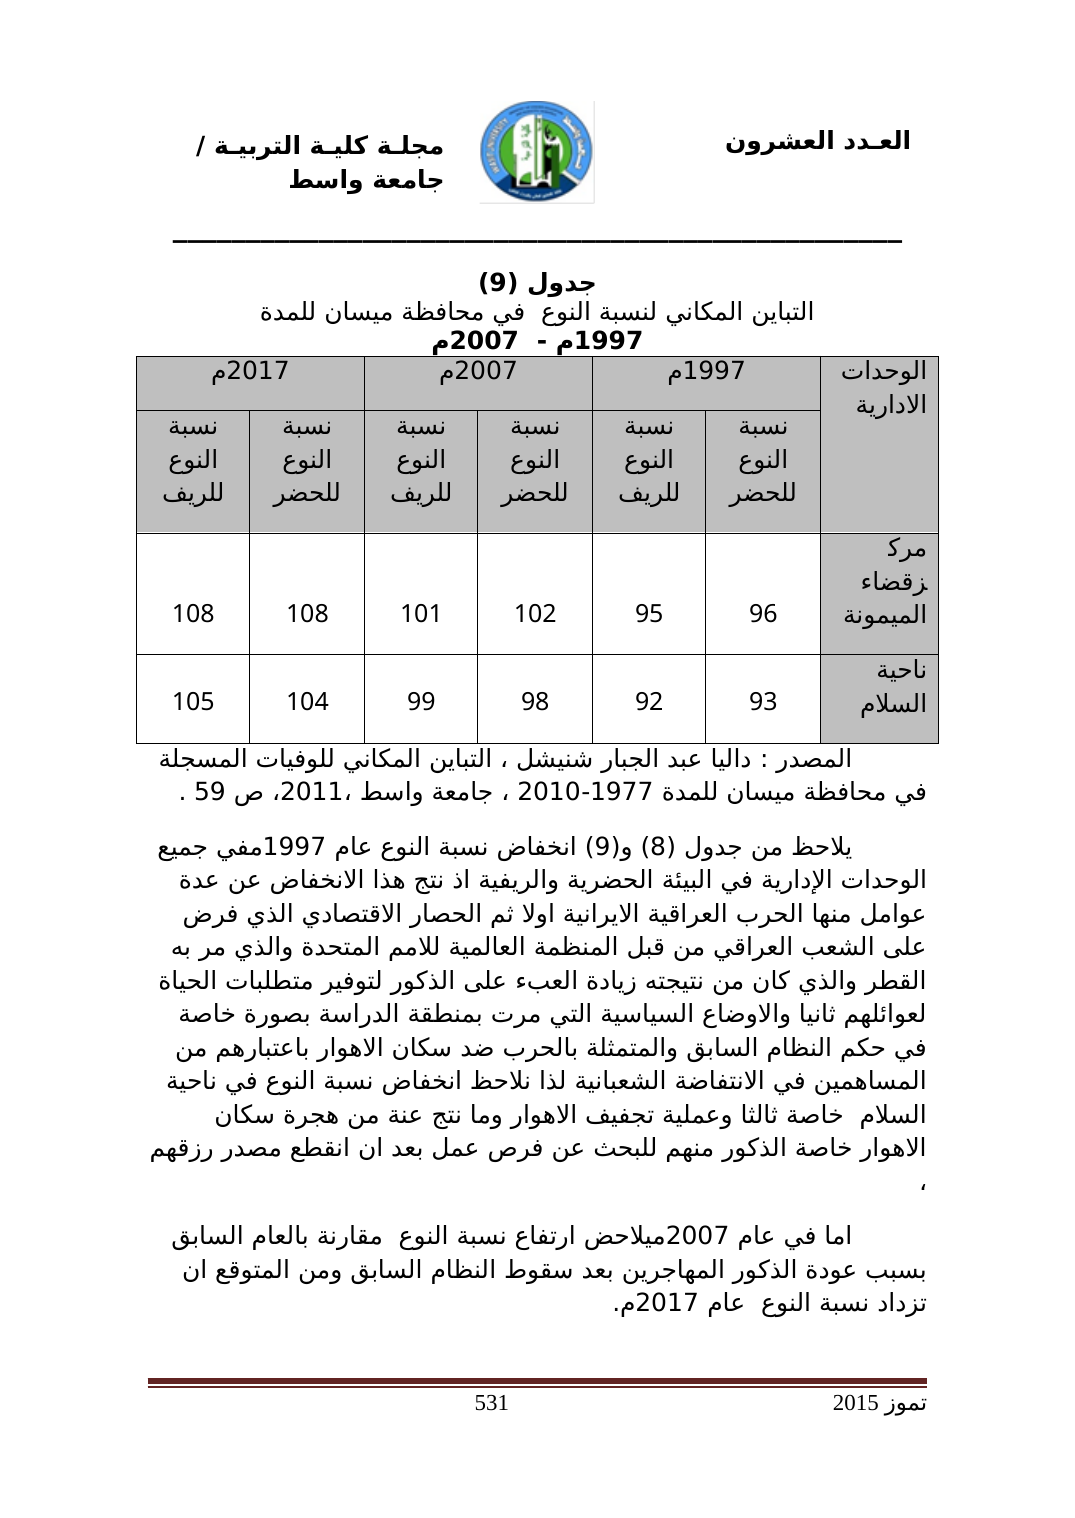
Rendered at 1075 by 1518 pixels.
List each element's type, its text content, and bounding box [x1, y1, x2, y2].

table_cell 105 [137, 655, 249, 743]
table_cell 93 [706, 655, 820, 743]
table_header 2017م [137, 357, 364, 410]
table_cell نسبة النوع للريف [365, 411, 477, 532]
table_header 1997م [593, 357, 820, 410]
table_cell نسبة النوع للحضر [706, 411, 820, 532]
table_cell 92 [593, 655, 705, 743]
text جدول (9) [148, 268, 927, 297]
table_cell 104 [250, 655, 364, 743]
table_cell 108 [137, 534, 249, 654]
table_cell 95 [593, 534, 705, 654]
table_cell 99 [365, 655, 477, 743]
table_cell ناحية السلام [821, 655, 938, 743]
table_cell نسبة النوع للريف [593, 411, 705, 532]
table_cell 102 [478, 534, 592, 654]
table_cell 108 [250, 534, 364, 654]
table_header الوحدات الادارية [821, 357, 938, 532]
text 1997م - 2007م [148, 326, 927, 356]
table_cell نسبة النوع للحضر [478, 411, 592, 532]
text اما في عام 2007ميلاحض ارتفاع نسبة النوع مقارنة بالعام السابق بسبب عودة الذكور المهاجرين بعد سقوط النظام السابق ومن المتوقع ان تزداد نسبة النوع عام 2017م. [148, 1222, 927, 1318]
table_cell 101 [365, 534, 477, 654]
table_cell 98 [478, 655, 592, 743]
text يلاحظ من جدول (8) و(9) انخفاض نسبة النوع عام 1997مفي جميع الوحدات الإدارية في البيئة الحضرية والريفية اذ نتج هذا الانخفاض عن عدة عوامل منها الحرب العراقية الايرانية اولا ثم الحصار الاقتصادي الذي فرض على الشعب العراقي من قبل المنظمة العالمية للامم المتحدة والذي مر به القطر والذي كان من نتيجته زيادة العبء على الذكور لتوفير متطلبات الحياة لعوائلهم ثانيا والاوضاع السياسية التي مرت بمنطقة الدراسة بصورة خاصة في حكم النظام السابق والمتمثلة بالحرب ضد سكان الاهوار باعتبارهم من المساهمين في الانتفاضة الشعبانية لذا نلاحظ انخفاض نسبة النوع في ناحية السلام خاصة ثالثا وعملية تجفيف الاهوار وما نتج عنة من هجرة سكان الاهوار خاصة الذكور منهم للبحث عن فرص عمل بعد ان انقطع مصدر رزقهم ، [148, 832, 927, 1196]
text التباين المكاني لنسبة النوع في محافظة ميسان للمدة [148, 297, 927, 326]
table_cell مركزقضاء الميمونة [821, 534, 938, 654]
picture [479, 101, 595, 205]
table_cell نسبة النوع للحضر [250, 411, 364, 532]
table_cell نسبة النوع للريف [137, 411, 249, 532]
table_header 2007م [365, 357, 592, 410]
text المصدر : داليا عبد الجبار شنيشل ، التباين المكاني للوفيات المسجلة في محافظة ميسان للمدة 1977-2010 ، جامعة واسط ،2011، ص 59 . [148, 744, 927, 807]
table_cell 96 [706, 534, 820, 654]
